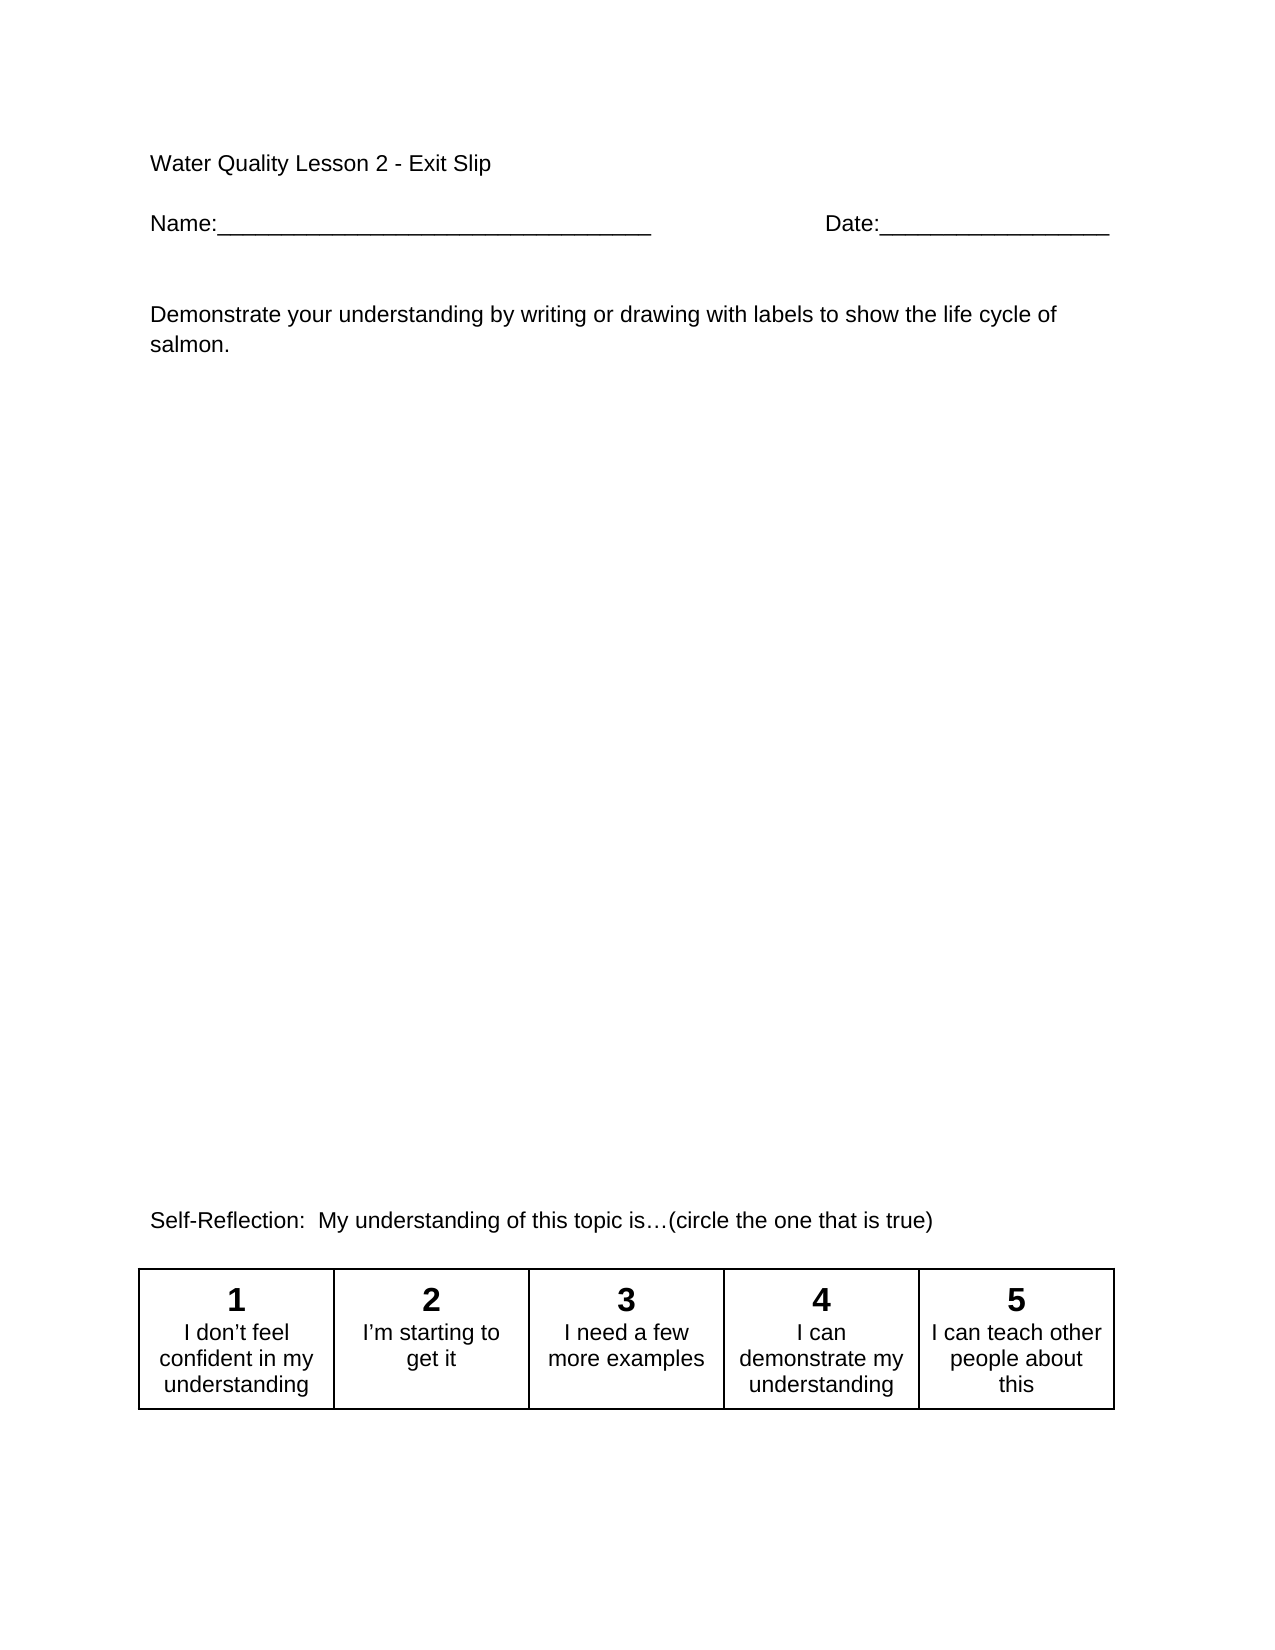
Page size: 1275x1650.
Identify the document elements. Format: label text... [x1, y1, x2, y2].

table_header 2 I’m starting to get it [335, 1270, 528, 1408]
table_header 5 I can teach other people about this [920, 1270, 1113, 1408]
text Self-Reflection: My understanding of this topic is…(circle the one that is true) [150, 1207, 1125, 1234]
text Water Quality Lesson 2 - Exit Slip [150, 150, 1125, 176]
table_header 1 I don’t feel confident in my understanding [140, 1270, 333, 1408]
text Name:__________________________________ Date:__________________ [150, 210, 1125, 237]
table_header 3 I need a few more examples [530, 1270, 723, 1408]
text Demonstrate your understanding by writing or drawing with labels to show the life cycle of salmon. [150, 301, 1125, 358]
table_header 4 I can demonstrate my understanding [725, 1270, 918, 1408]
